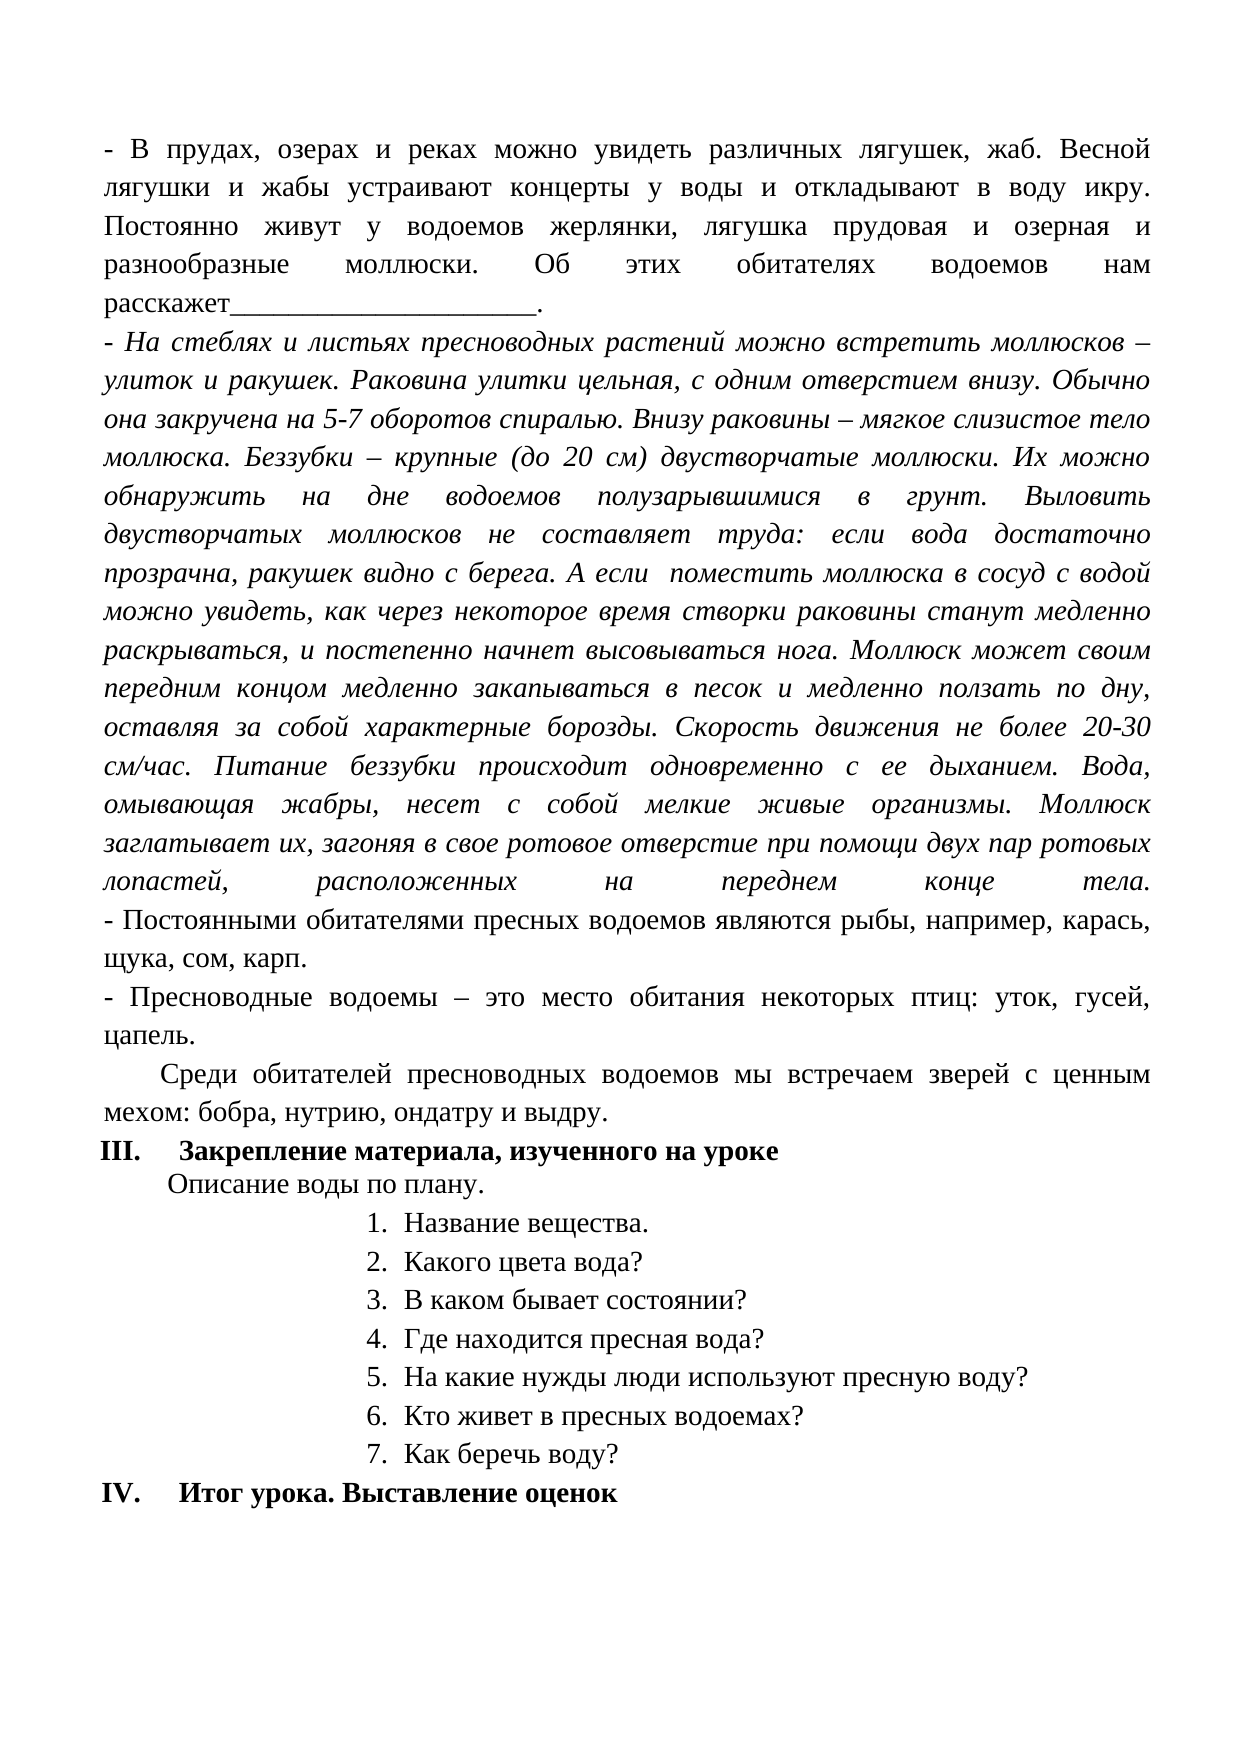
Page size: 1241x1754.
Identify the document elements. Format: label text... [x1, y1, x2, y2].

list Кто живет в пресных водоемах? [366, 1398, 1152, 1431]
list В каком бывает состоянии? [366, 1282, 1152, 1316]
list Какого цвета вода? [366, 1244, 1152, 1277]
list Как беречь воду? [366, 1436, 1152, 1470]
text - Пресноводные водоемы – это место обитания некоторых птиц: уток, гусей, цапель. [103, 979, 1152, 1051]
list Закрепление материала, изученного на уроке [141, 1133, 1152, 1167]
text - На стеблях и листьях пресноводных растений можно встретить моллюсков – улиток и ракушек. Раковина улитки цельная, с одним отверстием внизу. Обычно она закручена на 5-7 оборотов спиралью. Внизу раковины – мягкое слизистое тело моллюска. Беззубки – крупные (до 20 см) двустворчатые моллюски. Их можно обнаружить на дне водоемов полузарывшимися в грунт. Выловить двустворчатых моллюсков не составляет труда: если вода достаточно прозрачна, ракушек видно с берега. А если поместить моллюска в сосуд с водой можно увидеть, как через некоторое время створки раковины станут медленно раскрываться, и постепенно начнет высовываться нога. Моллюск может своим передним концом медленно закапываться в песок и медленно ползать по дну, оставляя за собой характерные борозды. Скорость движения не более 20-30 см/час. Питание беззубки происходит одновременно с ее дыханием. Вода, омывающая жабры, несет с собой мелкие живые организмы. Моллюск заглатывает их, загоняя в свое ротовое отверстие при помощи двух пар ротовых лопастей, расположенных на переднем конце тела. - Постоянными обитателями пресных водоемов являются рыбы, например, карась, щука, сом, карп. [103, 324, 1152, 974]
text Описание воды по плану. [103, 1167, 1152, 1200]
text - В прудах, озерах и реках можно увидеть различных лягушек, жаб. Весной лягушки и жабы устраивают концерты у воды и откладывают в воду икру. Постоянно живут у водоемов жерлянки, лягушка прудовая и озерная и разнообразные моллюски. Об этих обитателях водоемов нам расскажет_____________________. [103, 131, 1152, 319]
list Название вещества. [366, 1205, 1152, 1239]
list На какие нужды люди используют пресную воду? [366, 1359, 1152, 1393]
list Итог урока. Выставление оценок [141, 1475, 1152, 1508]
list Где находится пресная вода? [366, 1321, 1152, 1354]
text Среди обитателей пресноводных водоемов мы встречаем зверей с ценным мехом: бобра, нутрию, ондатру и выдру. [103, 1056, 1152, 1128]
